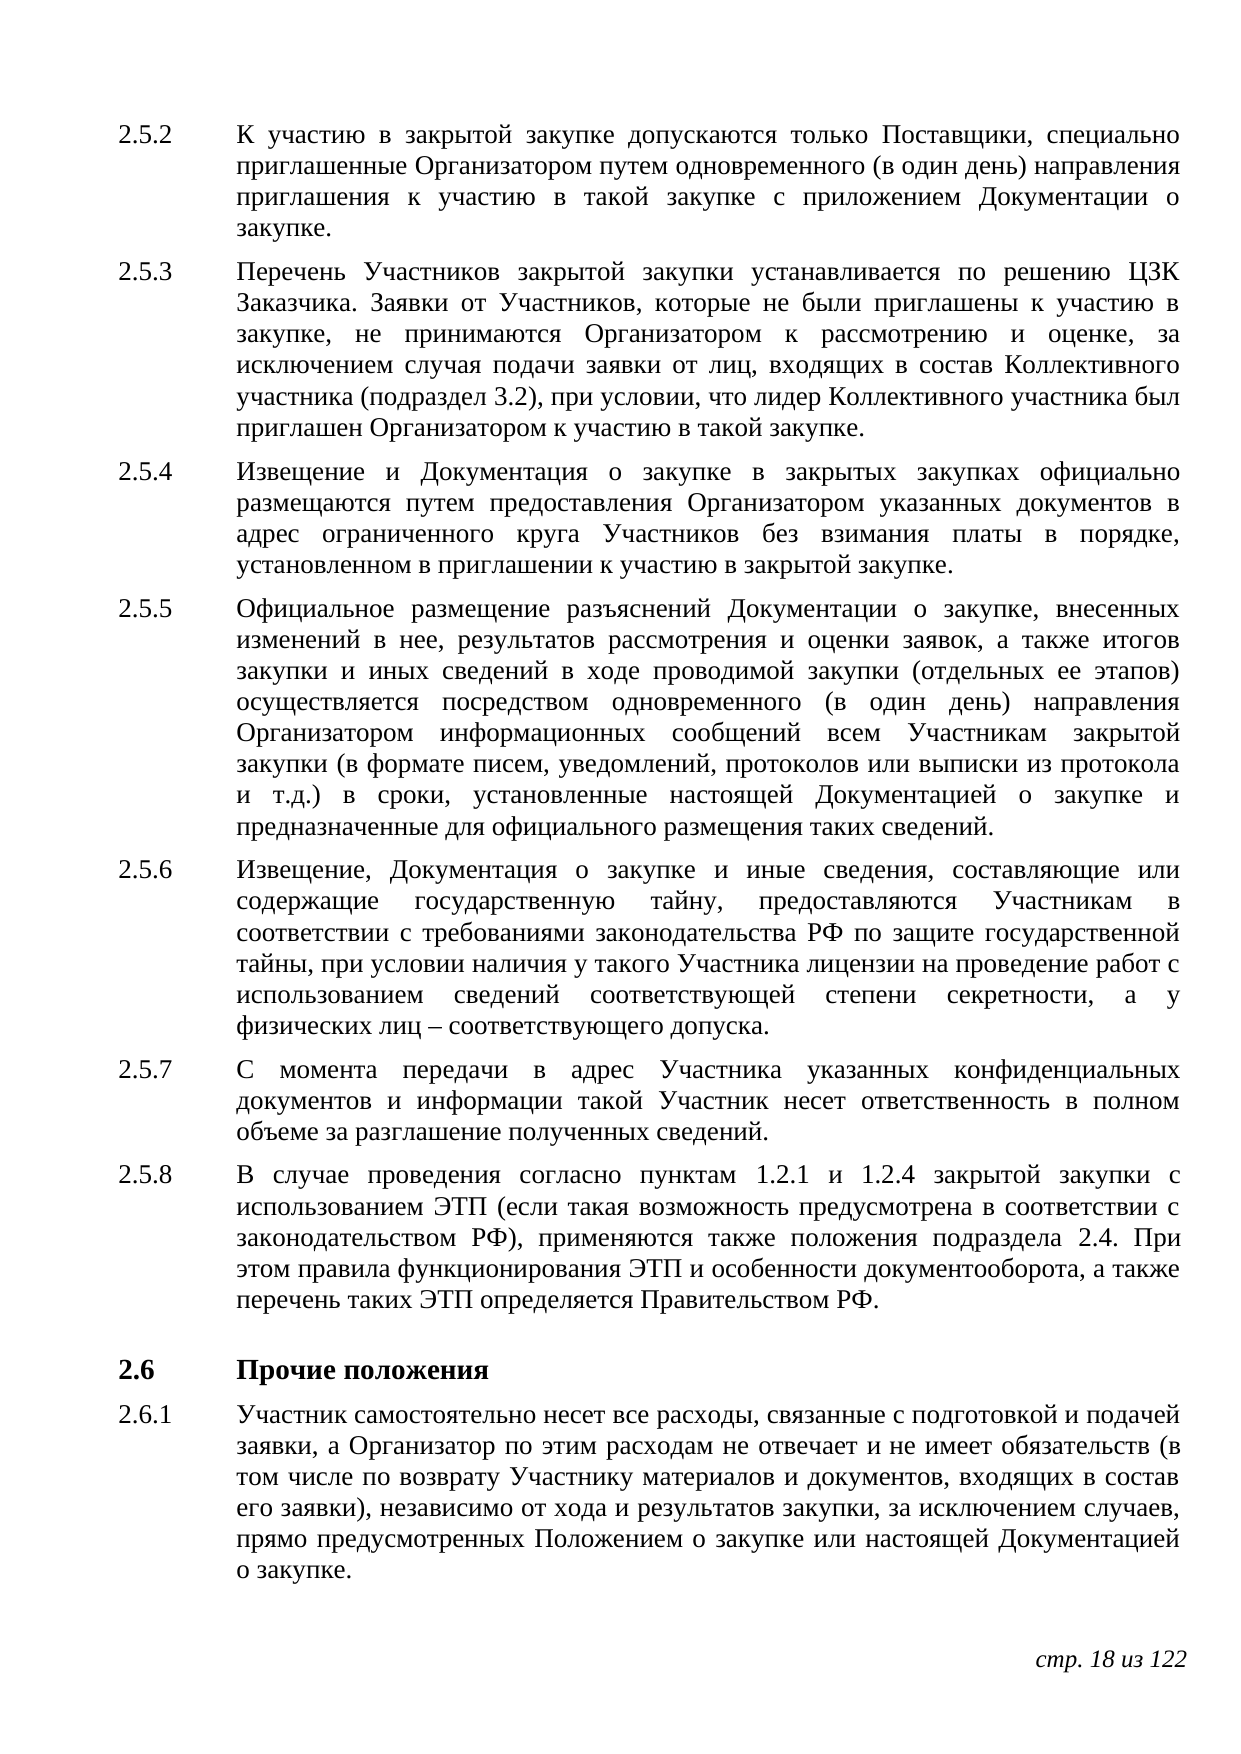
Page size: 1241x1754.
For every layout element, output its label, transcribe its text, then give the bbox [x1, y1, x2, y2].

text Официальное размещение разъяснений Документации о закупке, внесенных изменений в нее, результатов рассмотрения и оценки заявок, а также итогов закупки и иных сведений в ходе проводимой закупки (отдельных ее этапов) осуществляется посредством одновременного (в один день) направления Организатором информационных сообщений всем Участникам закрытой закупки (в формате писем, уведомлений, протоколов или выписки из протокола и т.д.) в сроки, установленные настоящей Документацией о закупке и предназначенные для официального размещения таких сведений. [118, 592, 1181, 841]
text С момента передачи в адрес Участника указанных конфиденциальных документов и информации такой Участник несет ответственность в полном объеме за разглашение полученных сведений. [118, 1053, 1181, 1146]
text Извещение, Документация о закупке и иные сведения, составляющие или содержащие государственную тайну, предоставляются Участникам в соответствии с требованиями законодательства РФ по защите государственной тайны, при условии наличия у такого Участника лицензии на проведение работ с использованием сведений соответствующей степени секретности, а у физических лиц – соответствующего допуска. [118, 853, 1181, 1040]
text Участник самостоятельно несет все расходы, связанные с подготовкой и подачей заявки, а Организатор по этим расходам не отвечает и не имеет обязательств (в том числе по возврату Участнику материалов и документов, входящих в состав его заявки), независимо от хода и результатов закупки, за исключением случаев, прямо предусмотренных Положением о закупке или настоящей Документацией о закупке. [118, 1398, 1181, 1585]
text В случае проведения согласно пунктам 1.2.1 и 1.2.4 закрытой закупки с использованием ЭТП (если такая возможность предусмотрена в соответствии с законодательством РФ), применяются также положения подраздела 2.4. При этом правила функционирования ЭТП и особенности документооборота, а также перечень таких ЭТП определяется Правительством РФ. [118, 1159, 1181, 1314]
text К участию в закрытой закупке допускаются только Поставщики, специально приглашенные Организатором путем одновременного (в один день) направления приглашения к участию в такой закупке с приложением Документации о закупке. [118, 118, 1181, 243]
subtitle Прочие положения [118, 1352, 1181, 1385]
text Перечень Участников закрытой закупки устанавливается по решению ЦЗК Заказчика. Заявки от Участников, которые не были приглашены к участию в закупке, не принимаются Организатором к рассмотрению и оценке, за исключением случая подачи заявки от лиц, входящих в состав Коллективного участника (подраздел 3.2), при условии, что лидер Коллективного участника был приглашен Организатором к участию в такой закупке. [118, 255, 1181, 442]
text Извещение и Документация о закупке в закрытых закупках официально размещаются путем предоставления Организатором указанных документов в адрес ограниченного круга Участников без взимания платы в порядке, установленном в приглашении к участию в закрытой закупке. [118, 454, 1181, 579]
